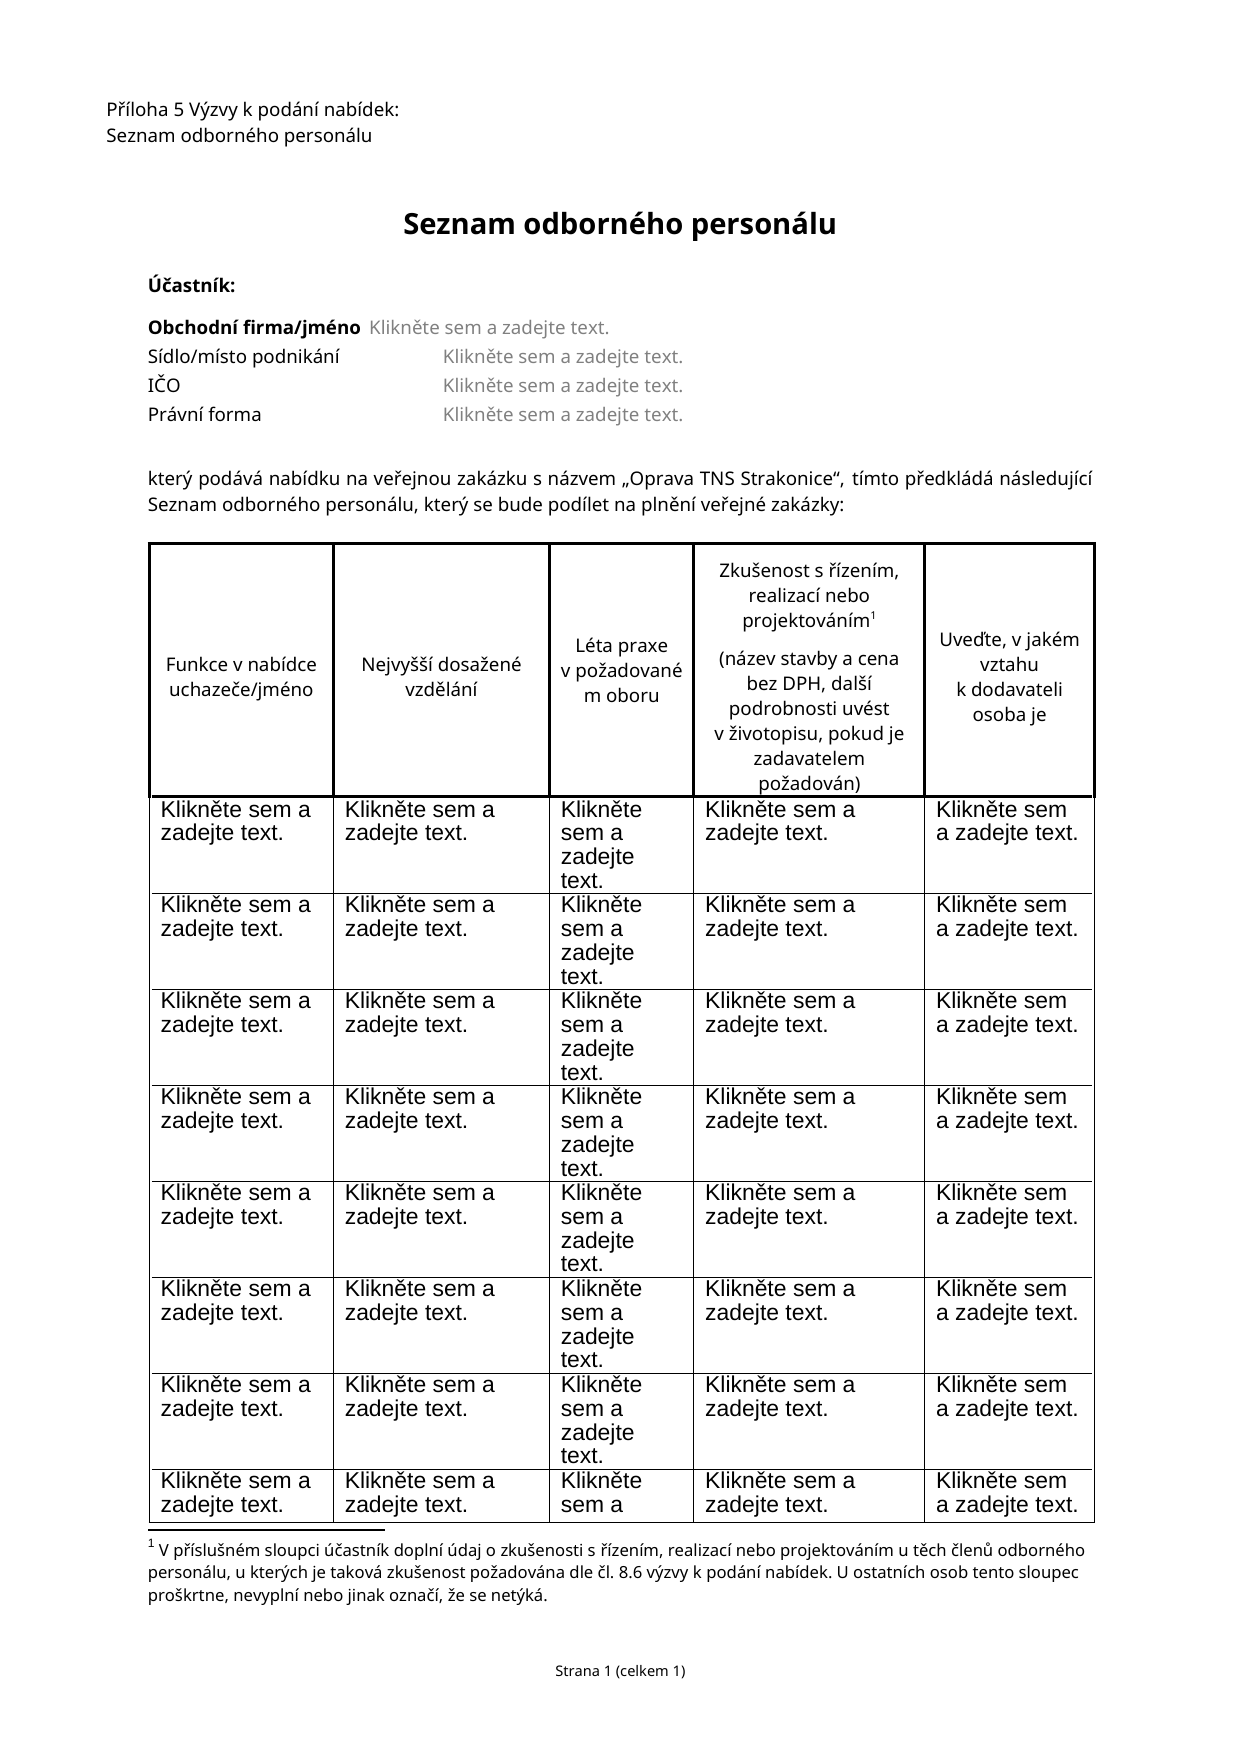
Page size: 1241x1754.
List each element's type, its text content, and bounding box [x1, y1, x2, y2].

text Obchodní firma/jméno [148, 311, 1093, 340]
table_header Nejvyšší dosažené vzdělání [335, 545, 548, 795]
text Právní forma [148, 398, 1093, 427]
text Sídlo/místo podnikání [148, 340, 1093, 369]
text který podává nabídku na veřejnou zakázku s názvem „Oprava TNS Strakonice“, tímto předkládá následující Seznam odborného personálu, který se bude podílet na plnění veřejné zakázky: [148, 465, 1093, 516]
table_header Léta praxe v požadovaném oboru [551, 545, 692, 795]
text Účastník: [148, 268, 1093, 299]
title Seznam odborného personálu [148, 203, 1093, 243]
table_header Uveďte, v jakém vztahu k dodavateli osoba je [926, 545, 1093, 795]
text IČO [148, 369, 1093, 398]
table_header Funkce v nabídce uchazeče/jméno [151, 545, 332, 795]
table_header Zkušenost s řízením, realizací nebo projektováním (název stavby a cena bez DPH, další podrobnosti uvést v životopisu, pokud je zadavatelem požadován) [695, 545, 923, 795]
